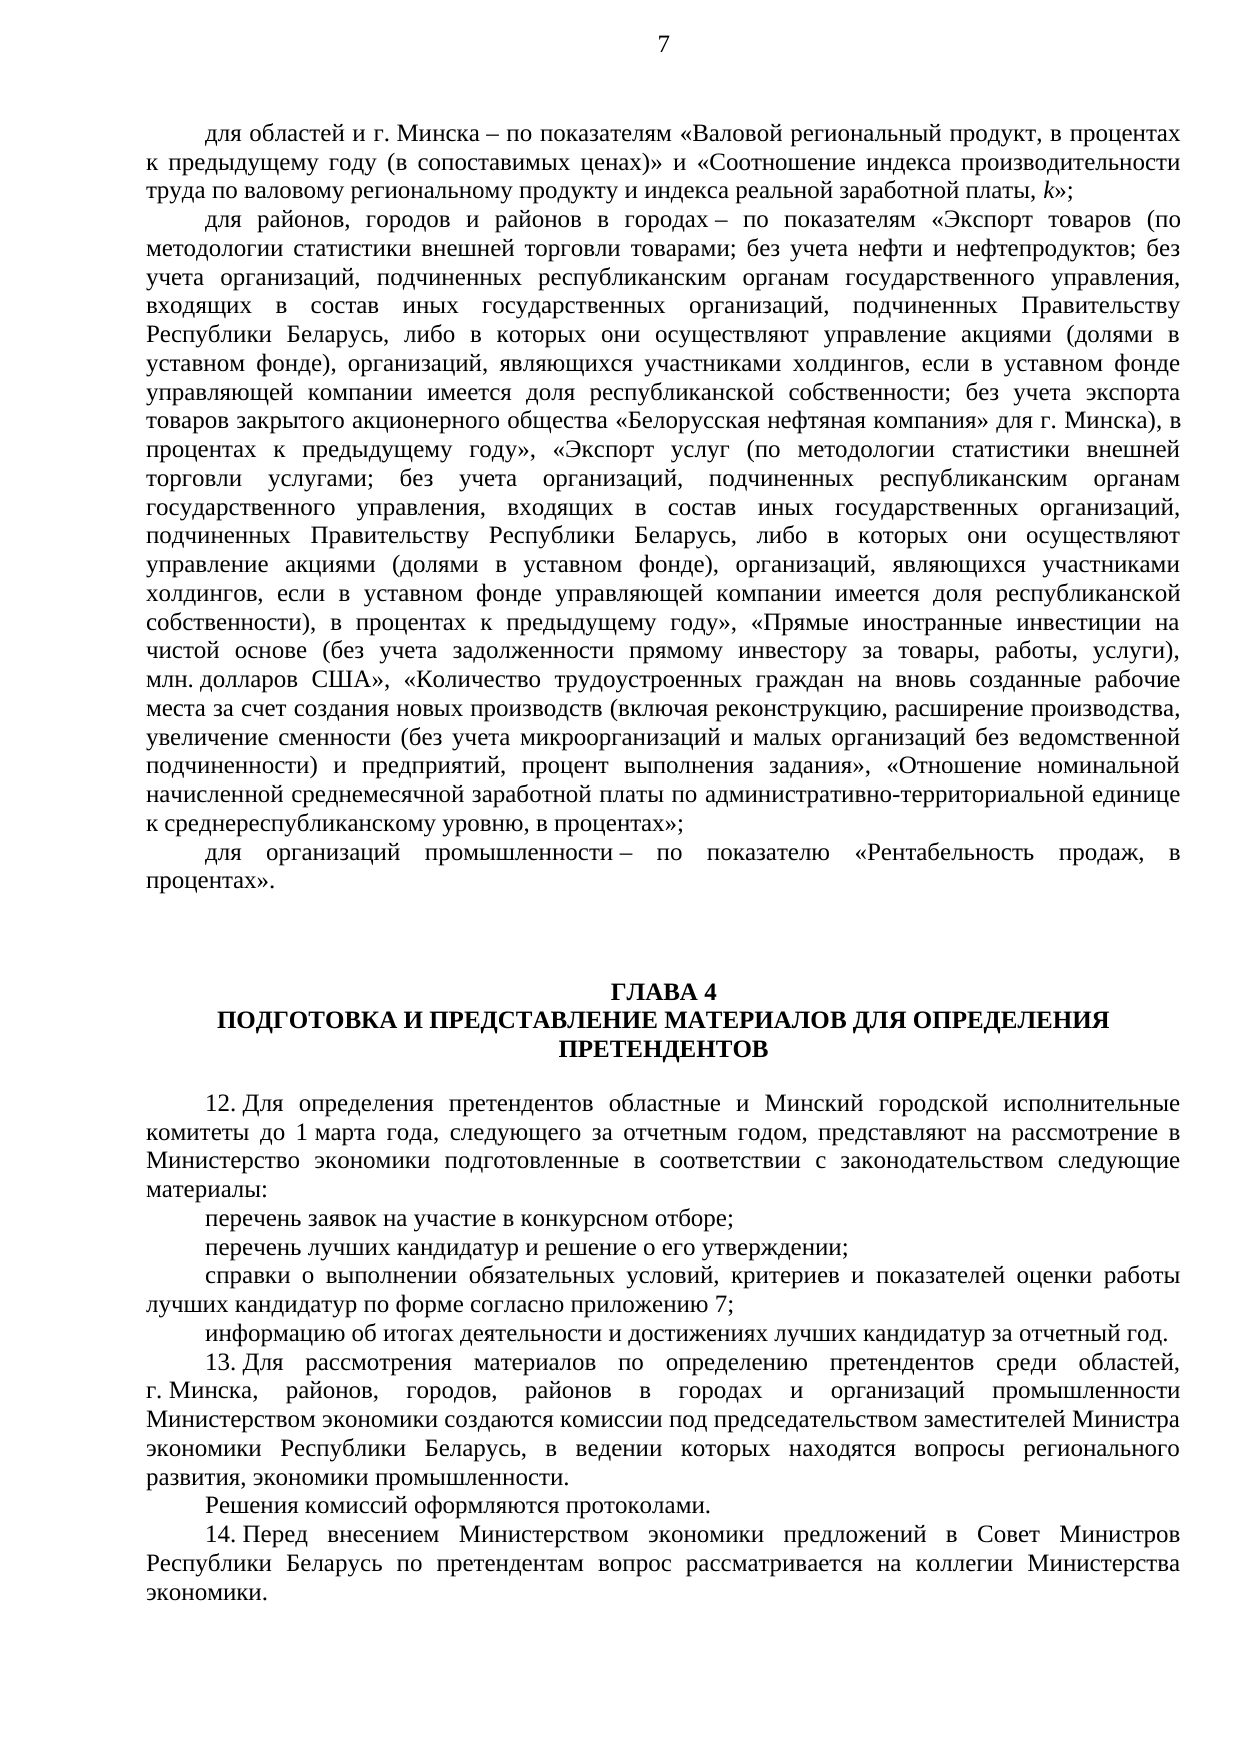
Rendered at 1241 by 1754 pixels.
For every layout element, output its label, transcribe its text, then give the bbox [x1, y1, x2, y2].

text для организаций промышленности – по показателю «Рентабельность продаж, в процентах». [146, 837, 1181, 894]
text 13. Для рассмотрения материалов по определению претендентов среди областей, г. Минска, районов, городов, районов в городах и организаций промышленности Министерством экономики создаются комиссии под председательством заместителей Министра экономики Республики Беларусь, в ведении которых находятся вопросы регионального развития, экономики промышленности. [146, 1347, 1181, 1491]
text для районов, городов и районов в городах – по показателям «Экспорт товаров (по методологии статистики внешней торговли товарами; без учета нефти и нефтепродуктов; без учета организаций, подчиненных республиканским органам государственного управления, входящих в состав иных государственных организаций, подчиненных Правительству Республики Беларусь, либо в которых они осуществляют управление акциями (долями в уставном фонде), организаций, являющихся участниками холдингов, если в уставном фонде управляющей компании имеется доля республиканской собственности; без учета экспорта товаров закрытого акционерного общества «Белорусская нефтяная компания» для г. Минска), в процентах к предыдущему году», «Экспорт услуг (по методологии статистики внешней торговли услугами; без учета организаций, подчиненных республиканским органам государственного управления, входящих в состав иных государственных организаций, подчиненных Правительству Республики Беларусь, либо в которых они осуществляют управление акциями (долями в уставном фонде), организаций, являющихся участниками холдингов, если в уставном фонде управляющей компании имеется доля республиканской собственности), в процентах к предыдущему году», «Прямые иностранные инвестиции на чистой основе (без учета задолженности прямому инвестору за товары, работы, услуги), млн. долларов США», «Количество трудоустроенных граждан на вновь созданные рабочие места за счет создания новых производств (включая реконструкцию, расширение производства, увеличение сменности (без учета микроорганизаций и малых организаций без ведомственной подчиненности) и предприятий, процент выполнения задания», «Отношение номинальной начисленной среднемесячной заработной платы по административно-территориальной единице к среднереспубликанскому уровню, в процентах»; [146, 204, 1181, 837]
text 14. Перед внесением Министерством экономики предложений в Совет Министров Республики Беларусь по претендентам вопрос рассматривается на коллегии Министерства экономики. [146, 1519, 1181, 1606]
text ГЛАВА 4 ПОДГОТОВКА И ПРЕДСТАВЛЕНИЕ МАТЕРИАЛОВ ДЛЯ ОПРЕДЕЛЕНИЯ ПРЕТЕНДЕНТОВ [146, 977, 1181, 1063]
text Решения комиссий оформляются протоколами. [146, 1491, 1181, 1519]
text информацию об итогах деятельности и достижениях лучших кандидатур за отчетный год. [146, 1318, 1181, 1347]
text справки о выполнении обязательных условий, критериев и показателей оценки работы лучших кандидатур по форме согласно приложению 7; [146, 1261, 1181, 1318]
text перечень лучших кандидатур и решение о его утверждении; [146, 1232, 1181, 1261]
text перечень заявок на участие в конкурсном отборе; [146, 1203, 1181, 1232]
text для областей и г. Минска – по показателям «Валовой региональный продукт, в процентах к предыдущему году (в сопоставимых ценах)» и «Соотношение индекса производительности труда по валовому региональному продукту и индекса реальной заработной платы, k»; [146, 118, 1181, 204]
text 12. Для определения претендентов областные и Минский городской исполнительные комитеты до 1 марта года, следующего за отчетным годом, представляют на рассмотрение в Министерство экономики подготовленные в соответствии с законодательством следующие материалы: [146, 1088, 1181, 1203]
